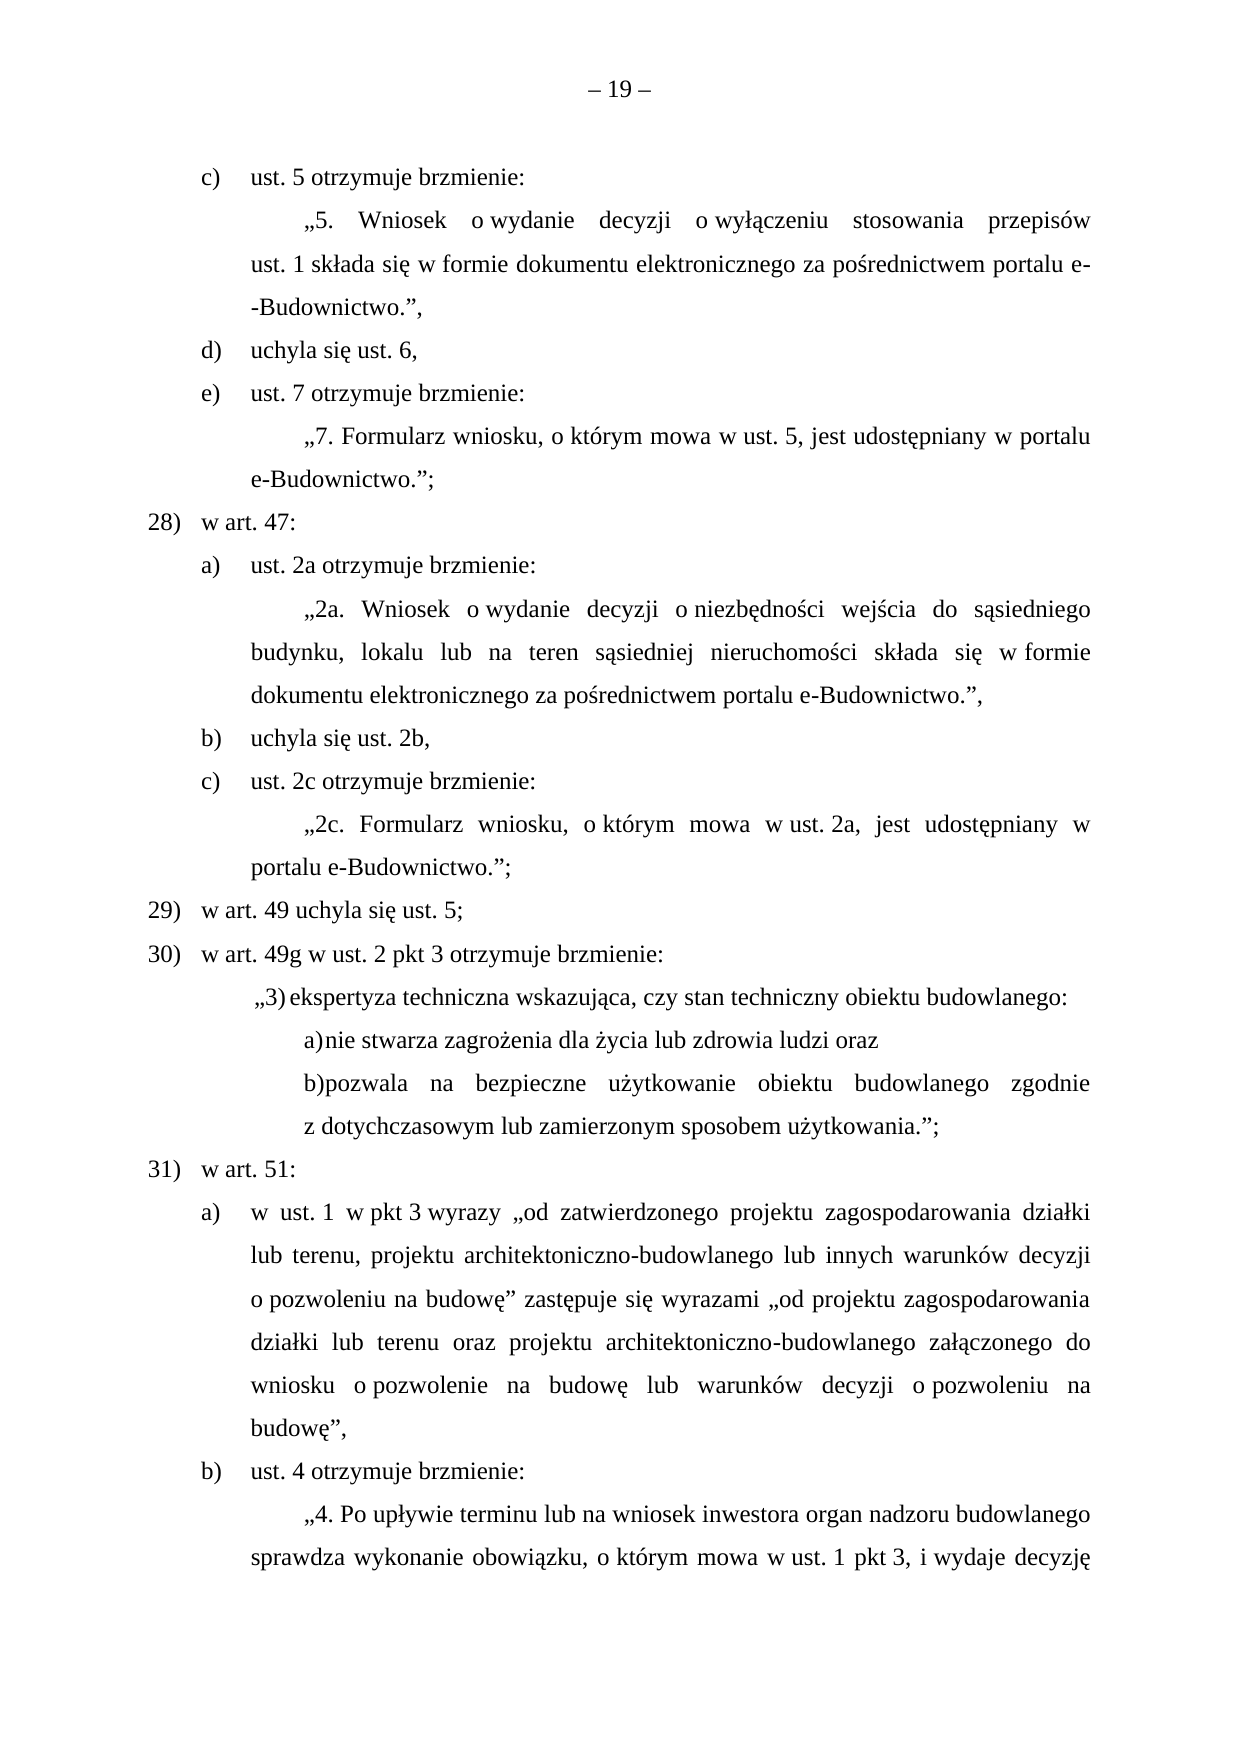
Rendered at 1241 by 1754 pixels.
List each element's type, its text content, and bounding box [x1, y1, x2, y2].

text a) ust. 2a otrzymuje brzmienie: [201, 551, 1091, 579]
text a) w ust. 1 w pkt 3 wyrazy „od zatwierdzonego projektu zagospodarowania działki lub terenu, projektu architektoniczno-budowlanego lub innych warunków decyzji o pozwoleniu na budowę” zastępuje się wyrazami „od projektu zagospodarowania działki lub terenu oraz projektu architektoniczno-budowlanego załączonego do wniosku o pozwolenie na budowę lub warunków decyzji o pozwoleniu na budowę”, [201, 1197, 1091, 1442]
text c) ust. 2c otrzymuje brzmienie: [201, 766, 1091, 795]
text b) ust. 4 otrzymuje brzmienie: [201, 1456, 1091, 1485]
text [251, 1499, 1091, 1571]
text „2a. Wniosek o wydanie decyzji o niezbędności wejścia do sąsiedniego budynku, lokalu lub na teren sąsiedniej nieruchomości składa się w formie dokumentu elektronicznego za pośrednictwem portalu e-Budownictwo.”, [251, 594, 1091, 709]
text e) ust. 7 otrzymuje brzmienie: [201, 378, 1091, 407]
text „7. Formularz wniosku, o którym mowa w ust. 5, jest udostępniany w portalu e-Budownictwo.”; [251, 421, 1091, 493]
text d) uchyla się ust. 6, [201, 335, 1091, 364]
text „2c. Formularz wniosku, o którym mowa w ust. 2a, jest udostępniany w portalu e-Budownictwo.”; [251, 809, 1091, 881]
text „3) ekspertyza techniczna wskazująca, czy stan techniczny obiektu budowlanego: [254, 982, 1091, 1011]
text 30) w art. 49g w ust. 2 pkt 3 otrzymuje brzmienie: [148, 939, 1091, 967]
text c) ust. 5 otrzymuje brzmienie: [201, 162, 1091, 191]
text 29) w art. 49 uchyla się ust. 5; [148, 896, 1091, 924]
text a) nie stwarza zagrożenia dla życia lub zdrowia ludzi oraz [304, 1025, 1091, 1054]
text b) pozwala na bezpieczne użytkowanie obiektu budowlanego zgodnie z dotychczasowym lub zamierzonym sposobem użytkowania.”; [304, 1068, 1091, 1140]
text 31) w art. 51: [148, 1154, 1091, 1183]
text b) uchyla się ust. 2b, [201, 723, 1091, 752]
text „5. Wniosek o wydanie decyzji o wyłączeniu stosowania przepisów ust. 1 składa się w formie dokumentu elektronicznego za pośrednictwem portalu e-Budownictwo.”, [251, 206, 1091, 321]
text 28) w art. 47: [148, 507, 1091, 536]
